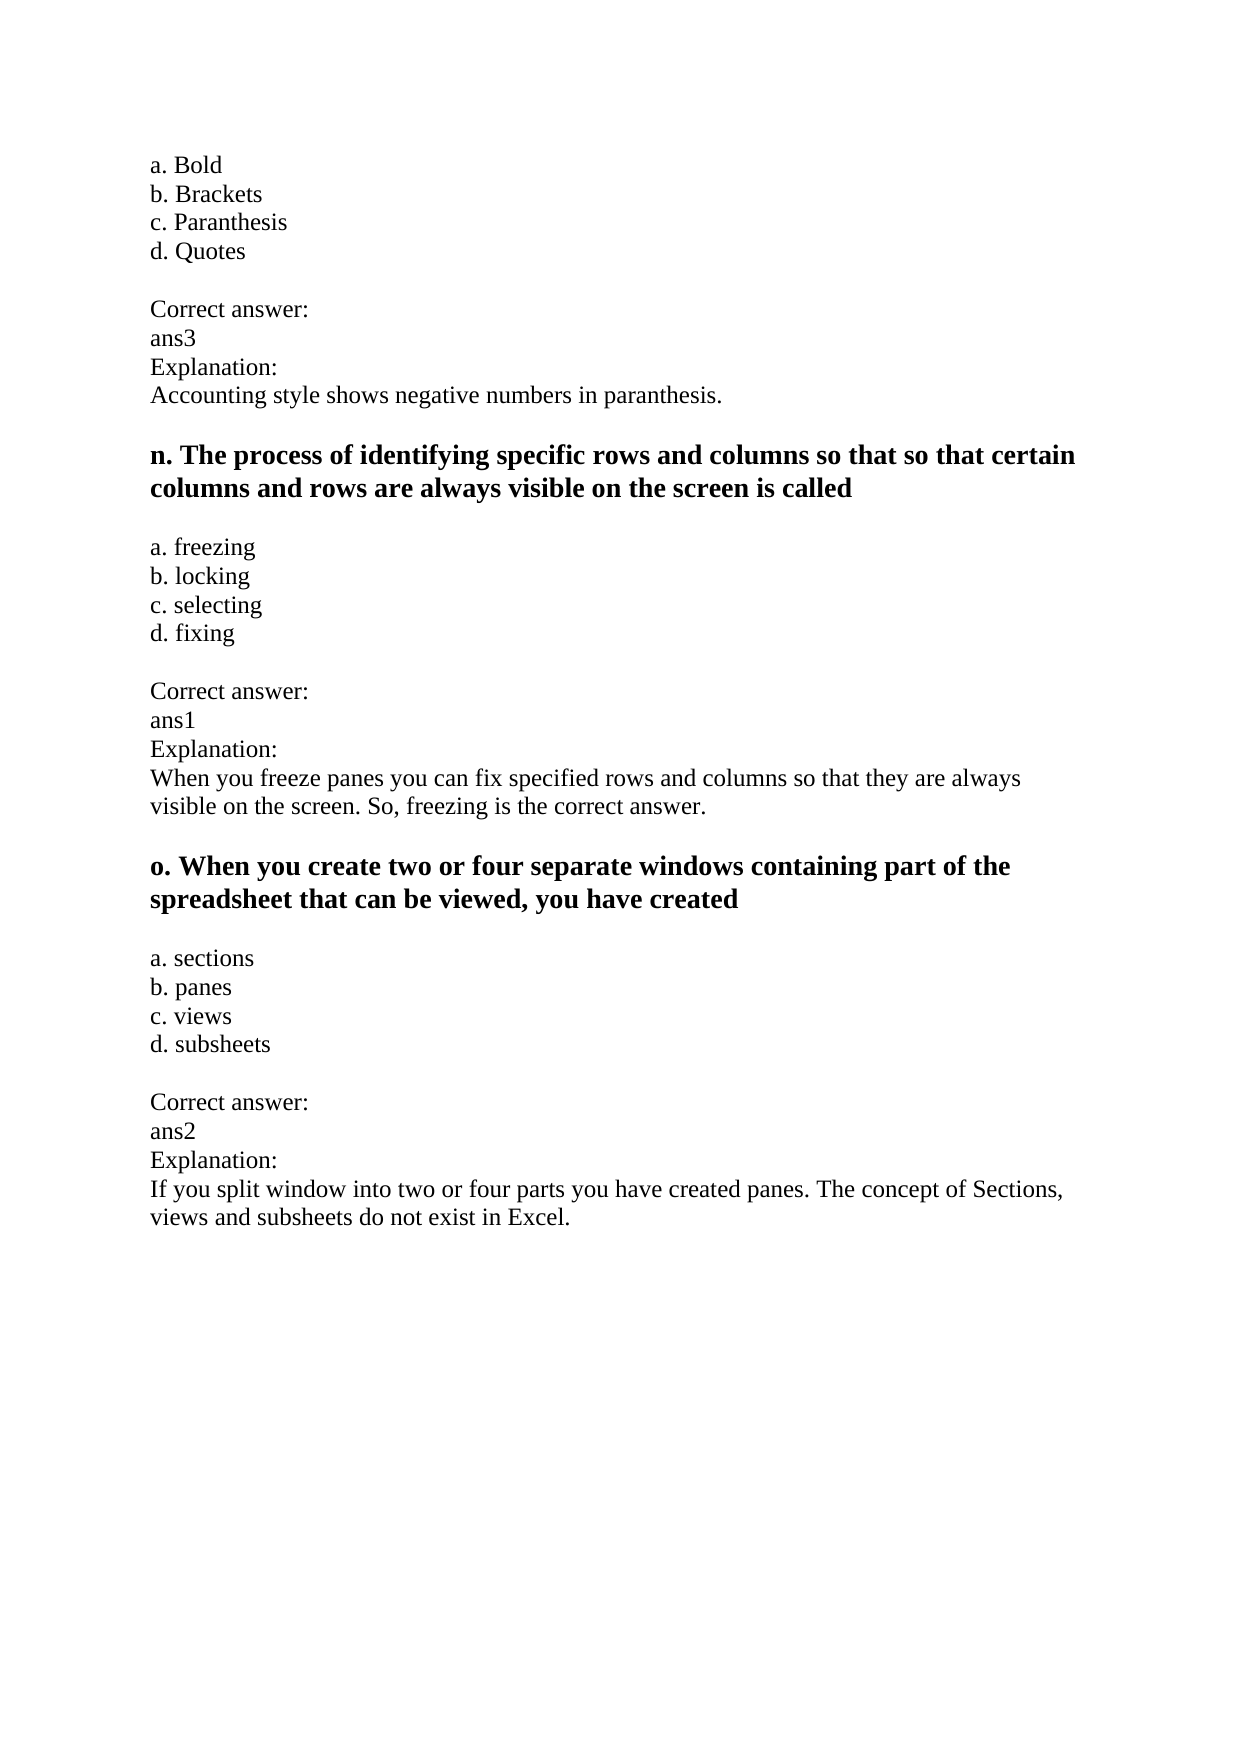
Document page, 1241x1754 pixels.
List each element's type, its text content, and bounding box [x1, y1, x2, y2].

text o. When you create two or four separate windows containing part of the spreadsheet that can be viewed, you have created [150, 849, 1090, 914]
text Correct answer: ans3 Explanation: Accounting style shows negative numbers in paranthesis. [150, 294, 1090, 409]
text a. Bold b. Brackets c. Paranthesis d. Quotes [150, 150, 1090, 265]
text a. freezing b. locking c. selecting d. fixing [150, 532, 1090, 647]
text n. The process of identifying specific rows and columns so that so that certain columns and rows are always visible on the screen is called [150, 438, 1090, 503]
text a. sections b. panes c. views d. subsheets [150, 943, 1090, 1058]
text Correct answer: ans1 Explanation: When you freeze panes you can fix specified rows and columns so that they are always visible on the screen. So, freezing is the correct answer. [150, 676, 1090, 820]
text Correct answer: ans2 Explanation: If you split window into two or four parts you have created panes. The concept of Sections, views and subsheets do not exist in Excel. [150, 1087, 1090, 1231]
